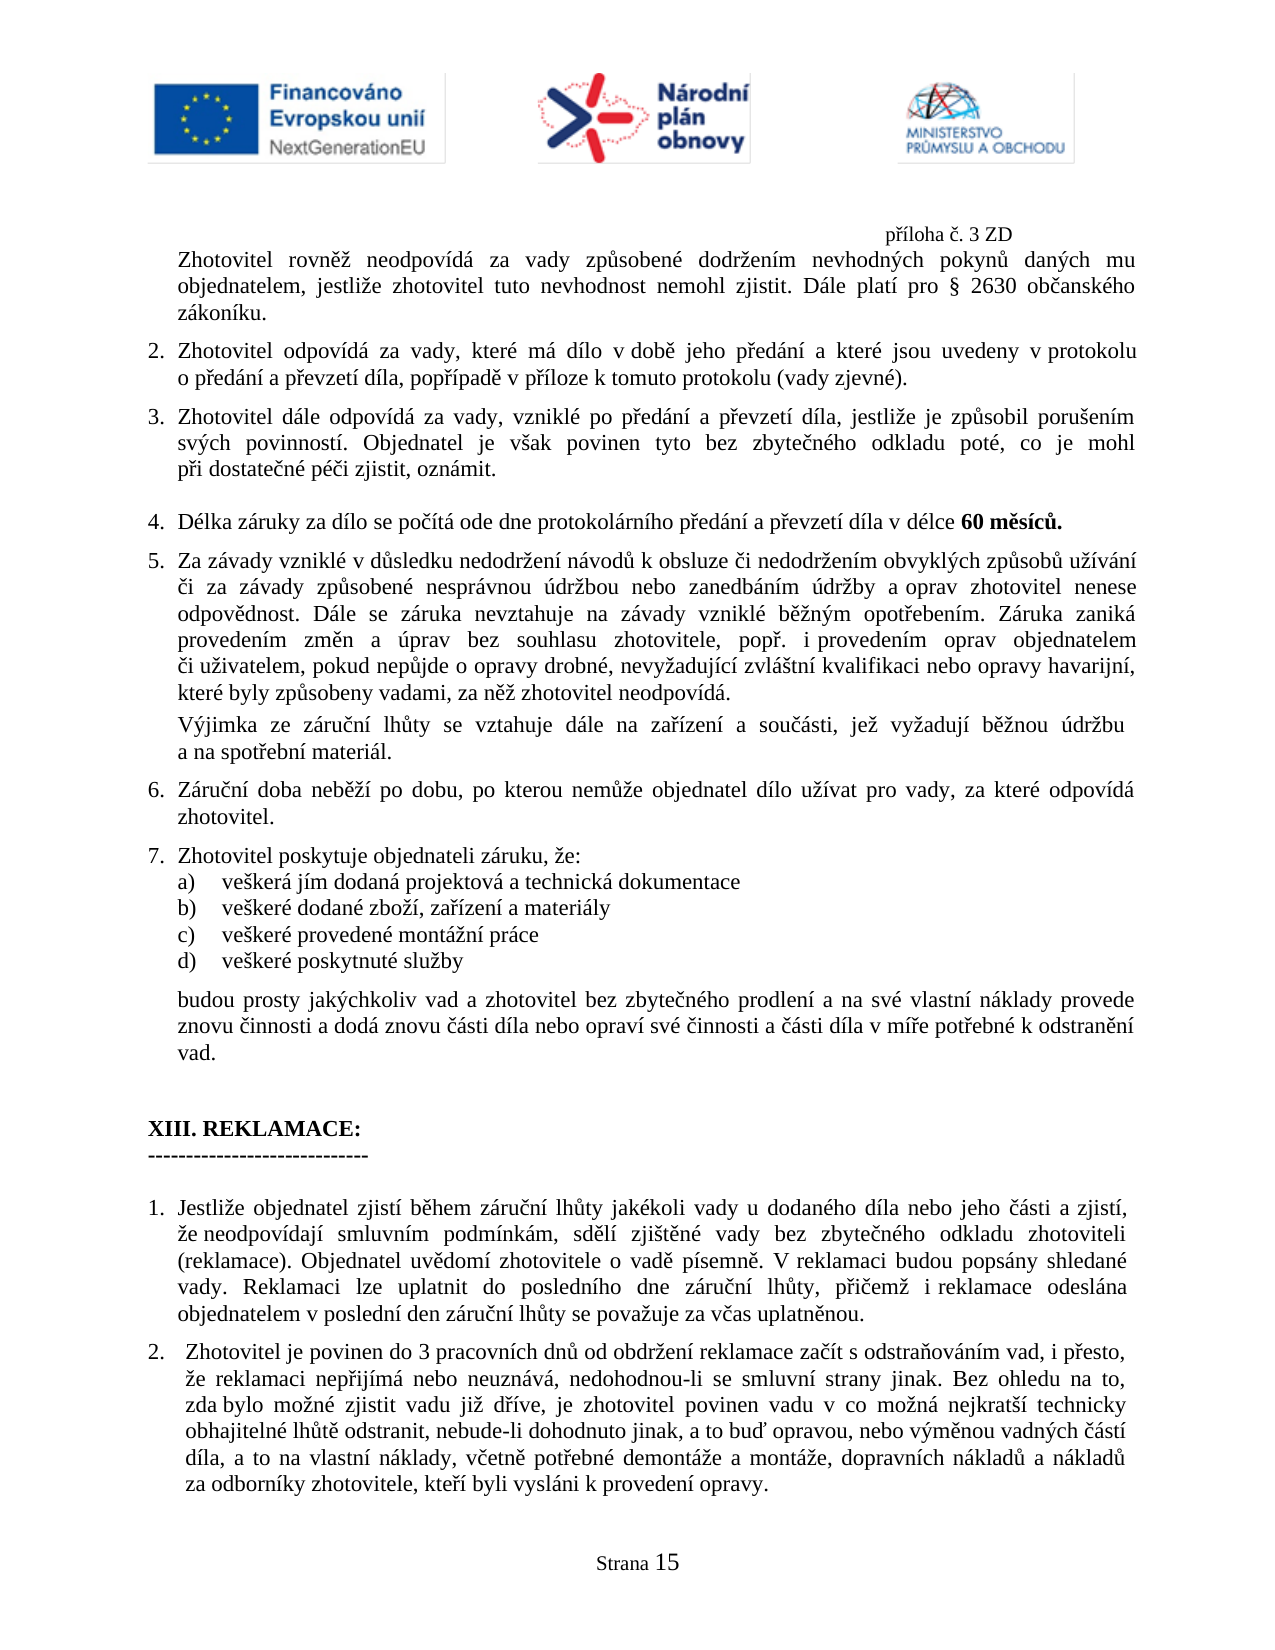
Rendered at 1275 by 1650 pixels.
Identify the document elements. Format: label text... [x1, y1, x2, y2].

picture [147, 73, 447, 165]
text XIII. REKLAMACE: [148, 1115, 1127, 1141]
picture [897, 73, 1076, 165]
list Zhotovitel je povinen do 3 pracovních dnů od obdržení reklamace začít s odstraňováním vad, i přesto, že reklamaci nepřijímá nebo neuznává, nedohodnou-li se smluvní strany jinak. Bez ohledu na to, zda bylo možné zjistit vadu již dříve, je zhotovitel povinen vadu v co možná nejkratší technicky obhajitelné lhůtě odstranit, nebude-li dohodnuto jinak, a to buď opravou, nebo výměnou vadných částí díla, a to na vlastní náklady, včetně potřebné demontáže a montáže, dopravních nákladů a nákladů za odborníky zhotovitele, kteří byli vysláni k provedení opravy. [148, 1338, 1127, 1497]
list veškeré dodané zboží, zařízení a materiály [177, 894, 1127, 921]
text ----------------------------- [148, 1141, 1127, 1168]
list Zhotovitel odpovídá za vady, které má dílo v době jeho předání a které jsou uvedeny v protokolu o předání a převzetí díla, popřípadě v příloze k tomuto protokolu (vady zjevné). [148, 337, 1137, 390]
list Délka záruky za dílo se počítá ode dne protokolárního předání a převzetí díla v délce 60 měsíců. [148, 508, 1137, 534]
list veškerá jím dodaná projektová a technická dokumentace [177, 868, 1127, 894]
text budou prosty jakýchkoliv vad a zhotovitel bez zbytečného prodlení a na své vlastní náklady provede znovu činnosti a dodá znovu části díla nebo opraví své činnosti a části díla v míře potřebné k odstranění vad. [177, 986, 1137, 1065]
list Jestliže objednatel zjistí během záruční lhůty jakékoli vady u dodaného díla nebo jeho části a zjistí, že neodpovídají smluvním podmínkám, sdělí zjištěné vady bez zbytečného odkladu zhotoviteli (reklamace). Objednatel uvědomí zhotovitele o vadě písemně. V reklamaci budou popsány shledané vady. Reklamaci lze uplatnit do posledního dne záruční lhůty, přičemž i reklamace odeslána objednatelem v poslední den záruční lhůty se považuje za včas uplatněnou. [148, 1194, 1127, 1326]
list veškeré provedené montážní práce [177, 921, 1127, 947]
list Zhotovitel poskytuje objednateli záruku, že: [148, 842, 1137, 868]
list Za závady vzniklé v důsledku nedodržení návodů k obsluze či nedodržením obvyklých způsobů užívání či za závady způsobené nesprávnou údržbou nebo zanedbáním údržby a oprav zhotovitel nenese odpovědnost. Dále se záruka nevztahuje na závady vzniklé běžným opotřebením. Záruka zaniká provedením změn a úprav bez souhlasu zhotovitele, popř. i provedením oprav objednatelem či uživatelem, pokud nepůjde o opravy drobné, nevyžadující zvláštní kvalifikaci nebo opravy havarijní, které byly způsobeny vadami, za něž zhotovitel neodpovídá. [148, 547, 1137, 705]
list Záruční doba neběží po dobu, po kterou nemůže objednatel dílo užívat pro vady, za které odpovídá zhotovitel. [148, 777, 1137, 829]
text Výjimka ze záruční lhůty se vztahuje dále na zařízení a součásti, jež vyžadují běžnou údržbu a na spotřební materiál. [177, 711, 1127, 764]
picture [537, 73, 752, 165]
text Zhotovitel rovněž neodpovídá za vady způsobené dodržením nevhodných pokynů daných mu objednatelem, jestliže zhotovitel tuto nevhodnost nemohl zjistit. Dále platí pro § 2630 občanského zákoníku. [177, 246, 1137, 325]
list Zhotovitel dále odpovídá za vady, vzniklé po předání a převzetí díla, jestliže je způsobil porušením svých povinností. Objednatel je však povinen tyto bez zbytečného odkladu poté, co je mohl při dostatečné péči zjistit, oznámit. [148, 403, 1137, 482]
list veškeré poskytnuté služby [177, 947, 1127, 973]
